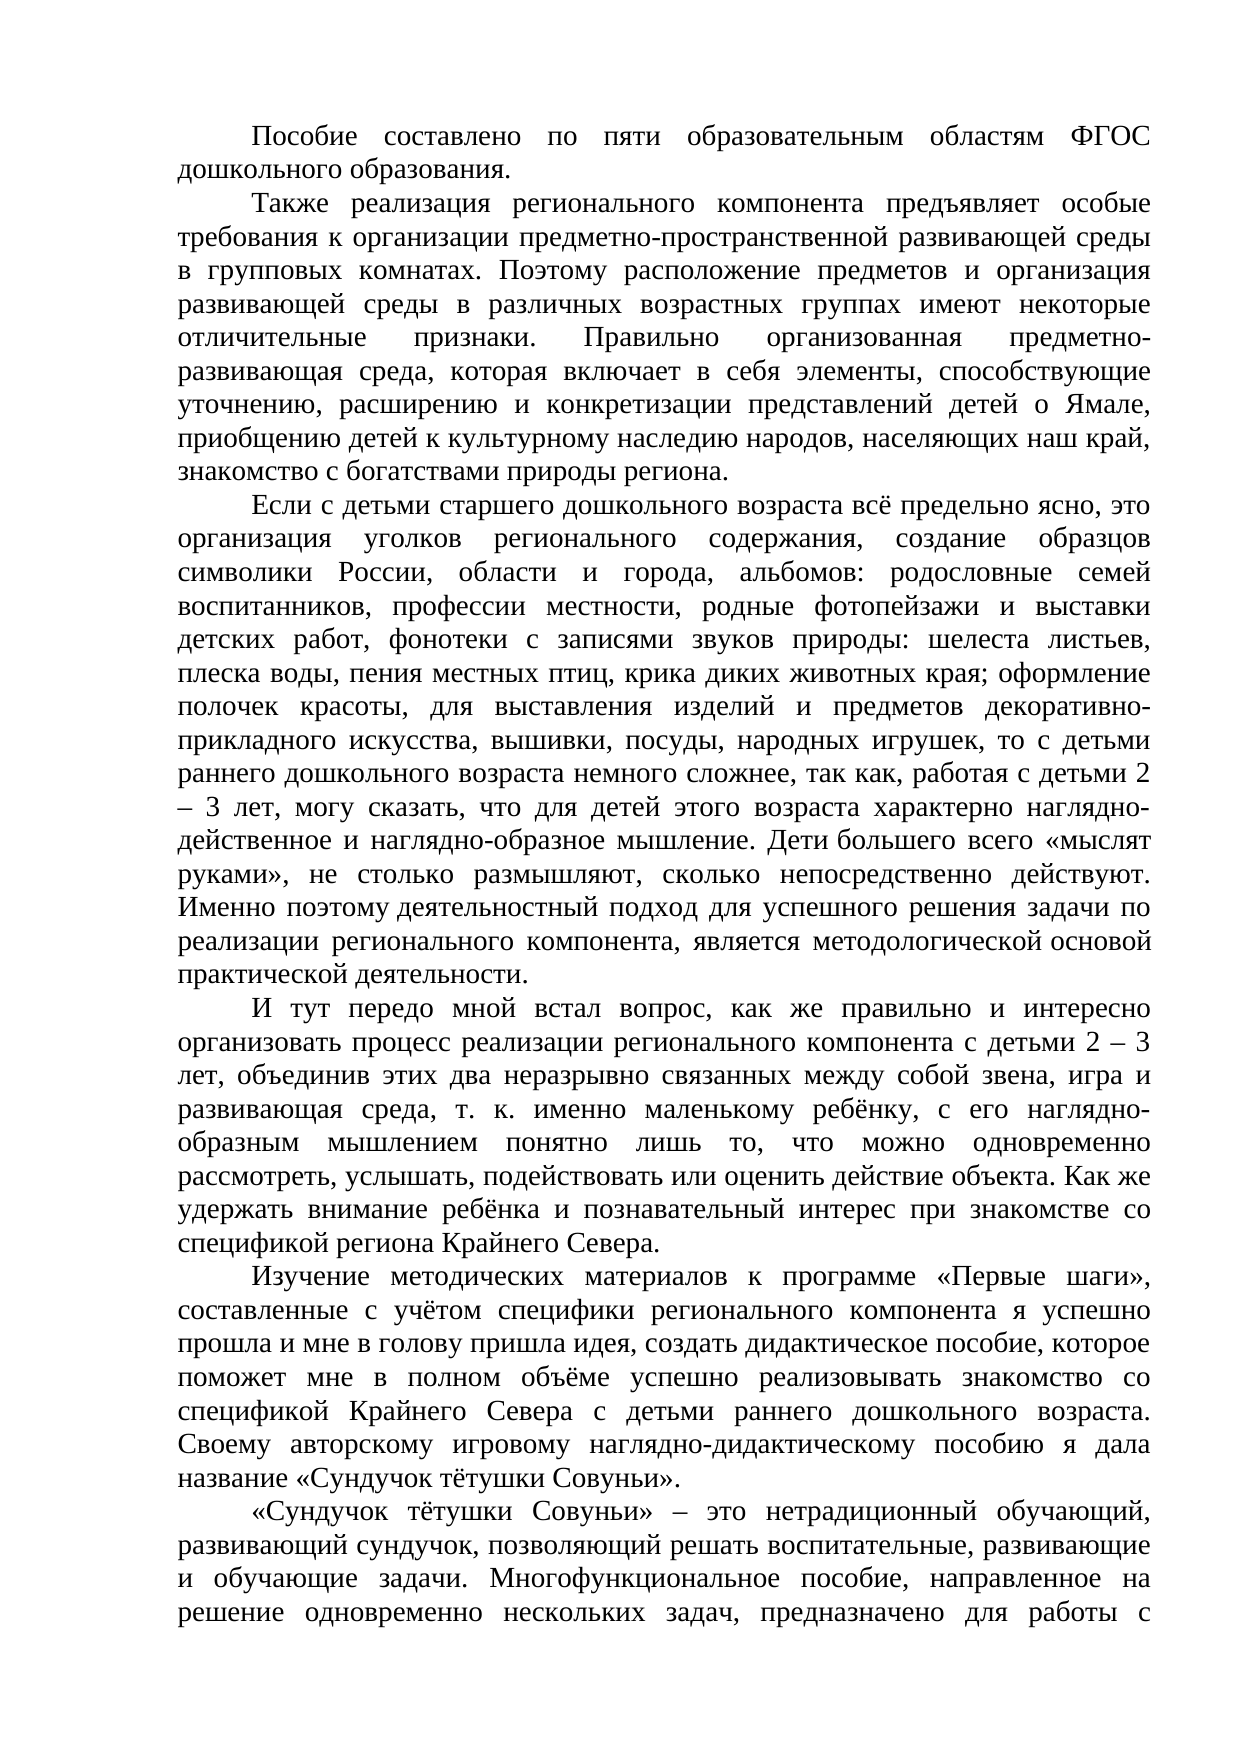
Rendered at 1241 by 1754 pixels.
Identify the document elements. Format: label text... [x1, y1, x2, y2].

text Если с детьми старшего дошкольного возраста всё предельно ясно, это организация уголков регионального содержания, создание образцов символики России, области и города, альбомов: родословные семей воспитанников, профессии местности, родные фотопейзажи и выставки детских работ, фонотеки с записями звуков природы: шелеста листьев, плеска воды, пения местных птиц, крика диких животных края; оформление полочек красоты, для выставления изделий и предметов декоративно-прикладного искусства, вышивки, посуды, народных игрушек, то с детьми раннего дошкольного возраста немного сложнее, так как, работая с детьми 2 – 3 лет, могу сказать, что для детей этого возраста характерно наглядно-действенное и наглядно-образное мышление. Дети большего всего «мыслят руками», не столько размышляют, сколько непосредственно действуют. Именно поэтому деятельностный подход для успешного решения задачи по реализации регионального компонента, является методологической основой практической деятельности. [177, 487, 1152, 990]
text И тут передо мной встал вопрос, как же правильно и интересно организовать процесс реализации регионального компонента с детьми 2 – 3 лет, объединив этих два неразрывно связанных между собой звена, игра и развивающая среда, т. к. именно маленькому ребёнку, с его наглядно-образным мышлением понятно лишь то, что можно одновременно рассмотреть, услышать, подействовать или оценить действие объекта. Как же удержать внимание ребёнка и познавательный интерес при знакомстве со спецификой региона Крайнего Севера. [177, 990, 1152, 1258]
text Пособие составлено по пяти образовательным областям ФГОС дошкольного образования. [177, 118, 1152, 185]
text Также реализация регионального компонента предъявляет особые требования к организации предметно-пространственной развивающей среды в групповых комнатах. Поэтому расположение предметов и организация развивающей среды в различных возрастных группах имеют некоторые отличительные признаки. Правильно организованная предметно-развивающая среда, которая включает в себя элементы, способствующие уточнению, расширению и конкретизации представлений детей о Ямале, приобщению детей к культурному наследию народов, населяющих наш край, знакомство с богатствами природы региона. [177, 185, 1152, 487]
text Изучение методических материалов к программе «Первые шаги», составленные с учётом специфики регионального компонента я успешно прошла и мне в голову пришла идея, создать дидактическое пособие, которое поможет мне в полном объёме успешно реализовывать знакомство со спецификой Крайнего Севера с детьми раннего дошкольного возраста. Своему авторскому игровому наглядно-дидактическому пособию я дала название «Сундучок тётушки Совуньи». [177, 1258, 1152, 1493]
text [177, 1493, 1152, 1627]
